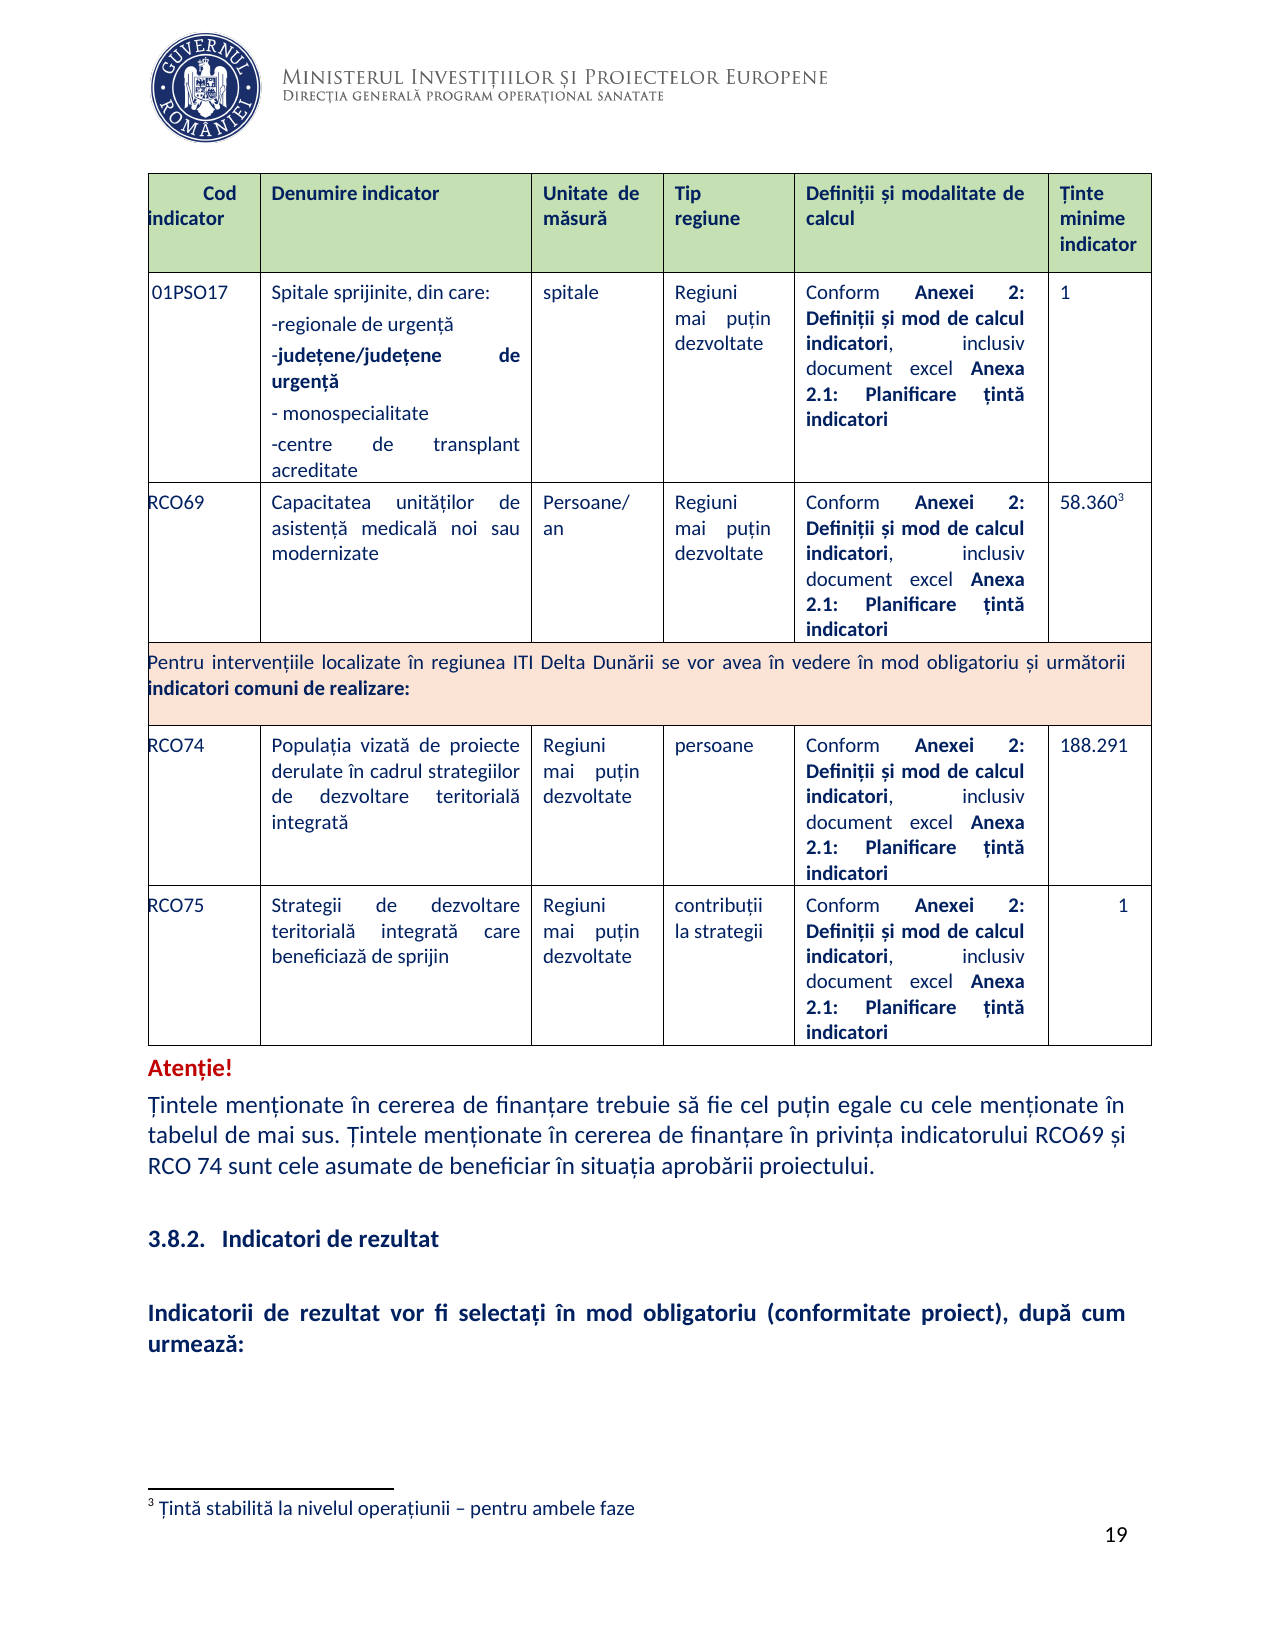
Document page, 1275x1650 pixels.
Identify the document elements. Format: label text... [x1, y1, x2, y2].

table_cell Populația vizată de proiecte derulate în cadrul strategiilor de dezvoltare teritorială integrată [261, 726, 531, 885]
text Indicatorii de rezultat vor fi selectați în mod obligatoriu (conformitate proiect), după cum urmează: [148, 1297, 1127, 1358]
table_cell contribuții la strategii [664, 886, 794, 1045]
table_cell Regiuni mai puțin dezvoltate [664, 483, 794, 642]
table_header Unitate de măsură [532, 174, 663, 272]
text Țintele menționate în cererea de finanțare trebuie să fie cel puțin egale cu cele menționate în tabelul de mai sus. Țintele menționate în cererea de finanțare în privința indicatorului RCO69 și RCO 74 sunt cele asumate de beneficiar în situația aprobării proiectului. [148, 1089, 1127, 1181]
table_cell Pentru intervențiile localizate în regiunea ITI Delta Dunării se vor avea în vedere în mod obligatoriu și următorii indicatori comuni de realizare: [149, 643, 1151, 725]
table_cell Regiuni mai puțin dezvoltate [532, 886, 663, 1045]
table_header Cod indicator [149, 174, 260, 272]
table_cell 58.360 [1049, 483, 1151, 642]
table_cell 01PSO17 [149, 273, 260, 482]
table_cell Strategii de dezvoltare teritorială integrată care beneficiază de sprijin [261, 886, 531, 1045]
table_cell Capacitatea unităților de asistență medicală noi sau modernizate [261, 483, 531, 642]
table_header Definiții și modalitate de calcul [795, 174, 1048, 272]
table_header Ținte minime indicator [1049, 174, 1151, 272]
table_cell RCO75 [149, 886, 260, 1045]
table_cell RCO74 [149, 726, 260, 885]
list Indicatori de rezultat [148, 1224, 1127, 1254]
table_cell 188.291 [1049, 726, 1151, 885]
table_header Denumire indicator [261, 174, 531, 272]
table_cell Regiuni mai puțin dezvoltate [664, 273, 794, 482]
picture [147, 29, 852, 145]
table_cell 1 [1049, 273, 1151, 482]
table_cell Spitale sprijinite, din care: -regionale de urgență -județene/județene de urgență - monospecialitate -centre de transplant acreditate [261, 273, 531, 482]
table_cell 1 [1049, 886, 1151, 1045]
table_cell Persoane/ an [532, 483, 663, 642]
table_cell Conform Anexei 2: Definiții și mod de calcul indicatori, inclusiv document excel Anexa 2.1: Planificare țintă indicatori [795, 273, 1048, 482]
table_header Tip regiune [664, 174, 794, 272]
table_cell Conform Anexei 2: Definiții și mod de calcul indicatori, inclusiv document excel Anexa 2.1: Planificare țintă indicatori [795, 886, 1048, 1045]
table_cell persoane [664, 726, 794, 885]
table_cell spitale [532, 273, 663, 482]
table_cell Regiuni mai puțin dezvoltate [532, 726, 663, 885]
table_cell RCO69 [149, 483, 260, 642]
table_cell Conform Anexei 2: Definiții și mod de calcul indicatori, inclusiv document excel Anexa 2.1: Planificare țintă indicatori [795, 483, 1048, 642]
text Atenție! [148, 1052, 1127, 1083]
table_cell Conform Anexei 2: Definiții și mod de calcul indicatori, inclusiv document excel Anexa 2.1: Planificare țintă indicatori [795, 726, 1048, 885]
